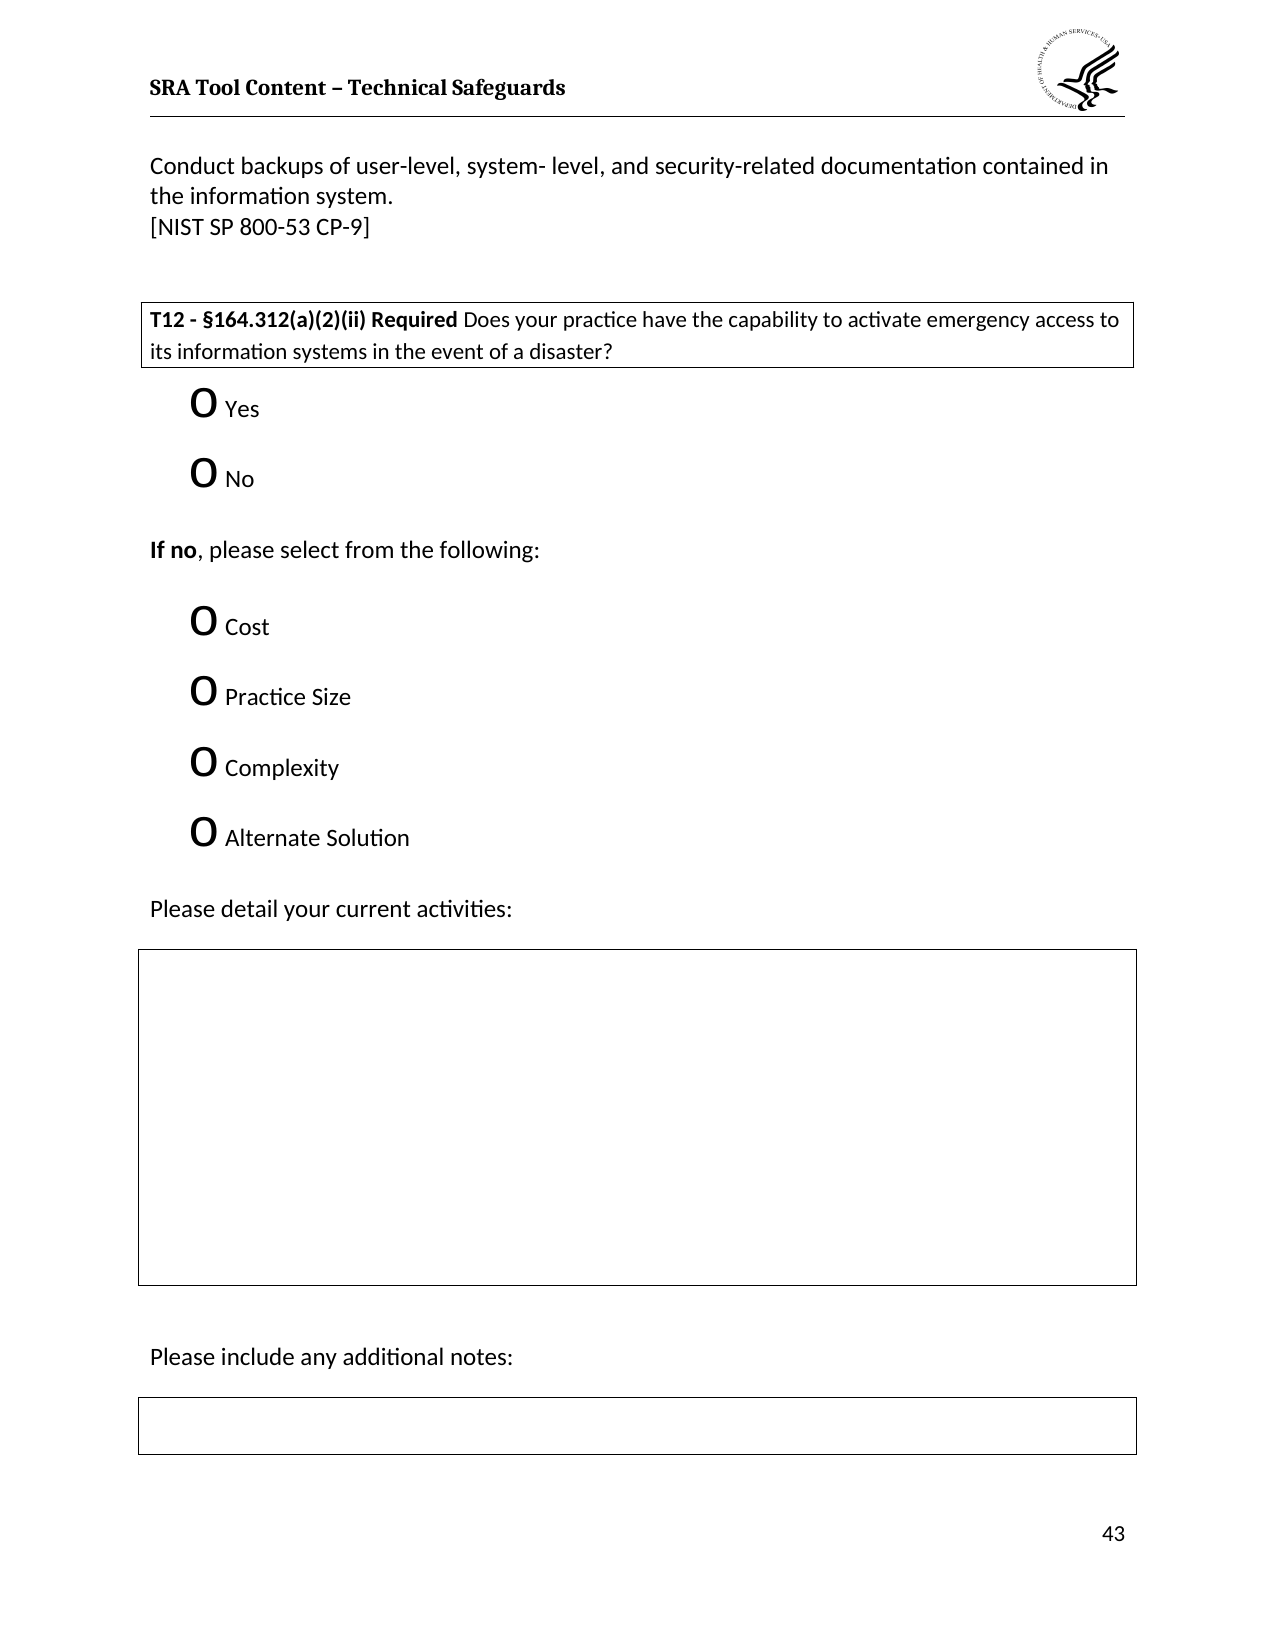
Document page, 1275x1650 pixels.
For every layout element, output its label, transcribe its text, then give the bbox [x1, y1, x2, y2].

list No [187, 443, 1125, 504]
table_header [139, 1398, 1136, 1454]
subtitle T12 - §164.312(a)(2)(ii) Required Does your practice have the capability to activate emergency access to its information systems in the event of a disaster? [142, 303, 1133, 367]
list Alternate Solution [187, 801, 1125, 863]
list Complexity [187, 731, 1125, 792]
list Cost [187, 590, 1125, 651]
text Conduct backups of user-level, system- level, and security-related documentation contained in the information system. [NIST SP 800-53 CP-9] [150, 150, 1125, 242]
picture [1037, 29, 1119, 111]
list Yes [187, 372, 1125, 433]
text Please detail your current activities: [150, 893, 1125, 923]
table_header [139, 950, 1136, 1284]
list Practice Size [187, 660, 1125, 722]
text Please include any additional notes: [150, 1341, 1125, 1372]
text If no, please select from the following: [150, 534, 1125, 564]
